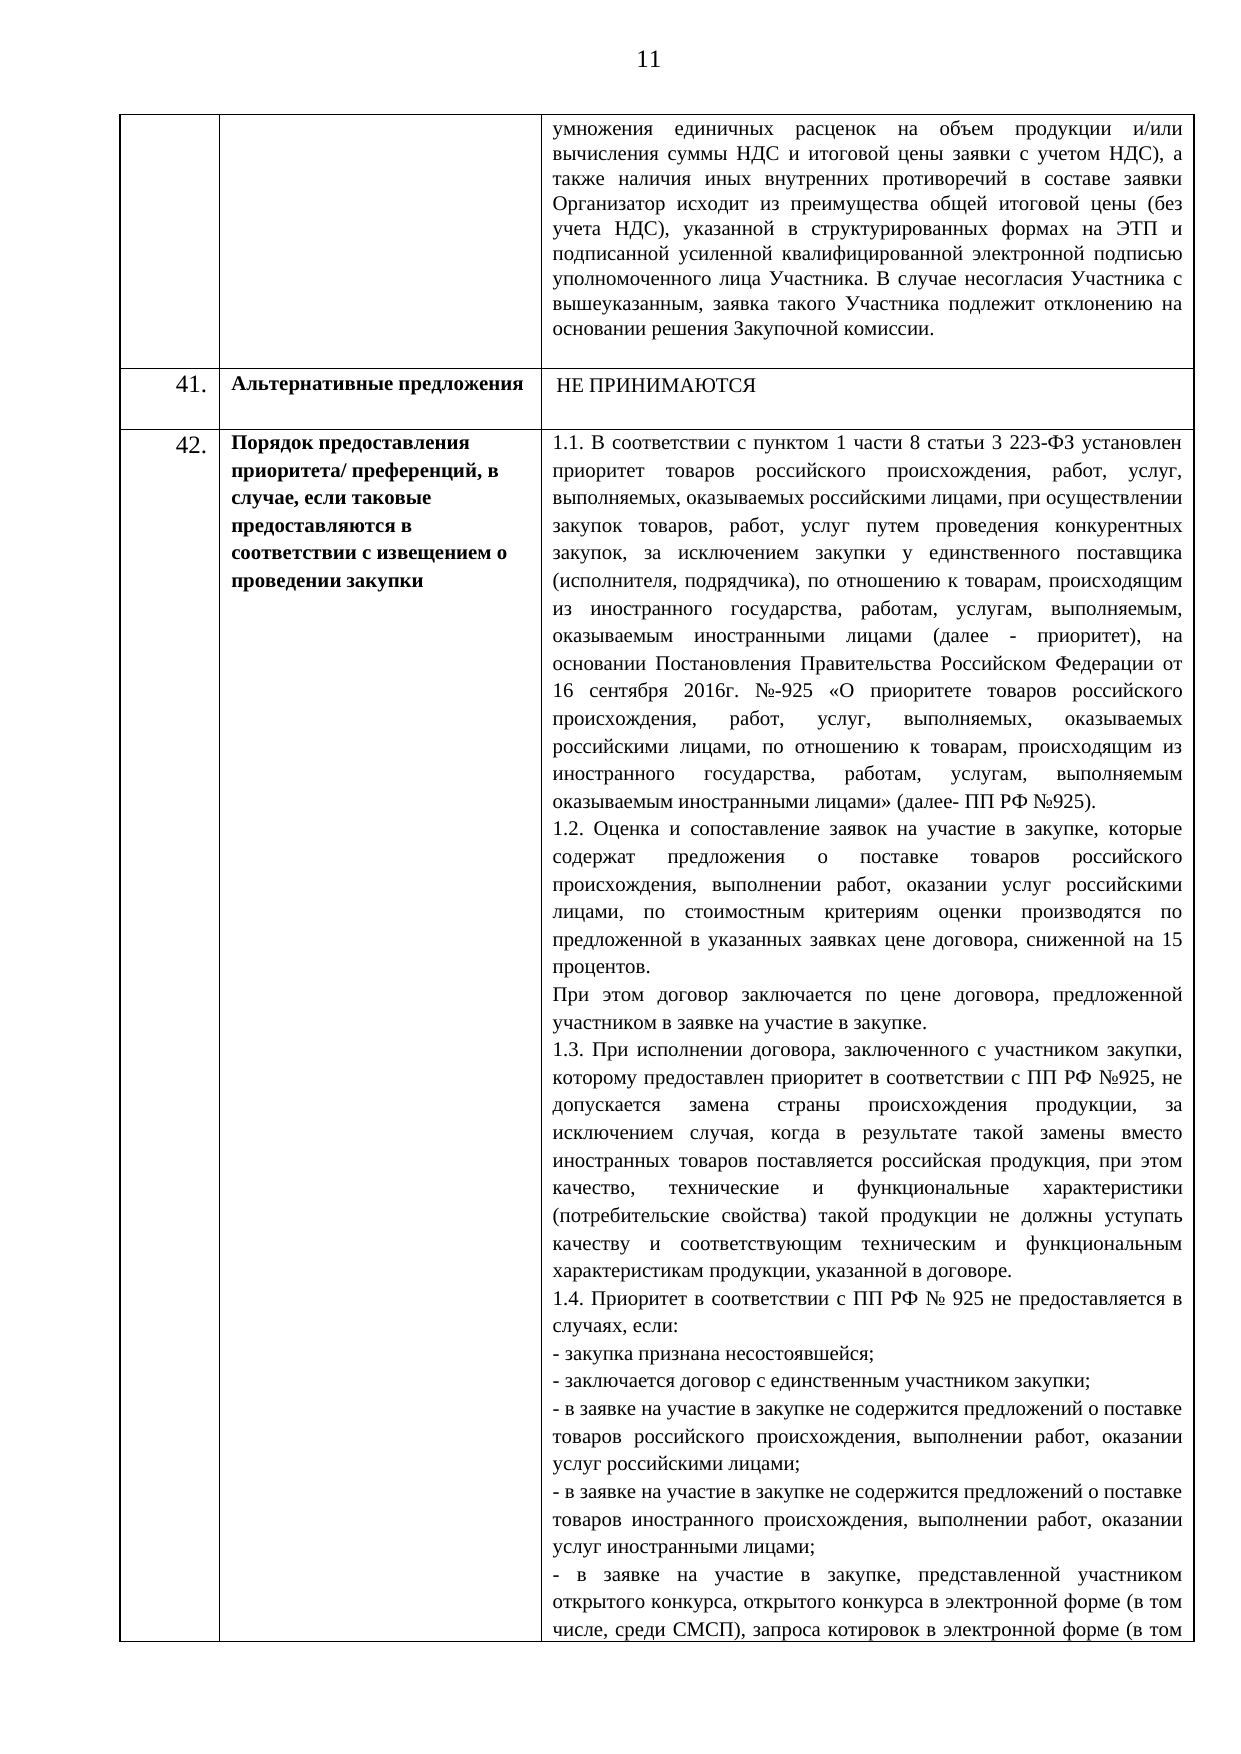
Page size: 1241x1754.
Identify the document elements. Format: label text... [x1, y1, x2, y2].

table_cell [121, 369, 219, 429]
table_cell [121, 430, 219, 1641]
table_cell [542, 430, 1193, 1641]
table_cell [220, 115, 541, 368]
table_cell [220, 430, 541, 1641]
table_cell [121, 115, 219, 368]
table_cell НЕ ПРИНИМАЮТСЯ [542, 369, 1193, 429]
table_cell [542, 115, 1193, 368]
table_cell Альтернативные предложения [220, 369, 541, 429]
